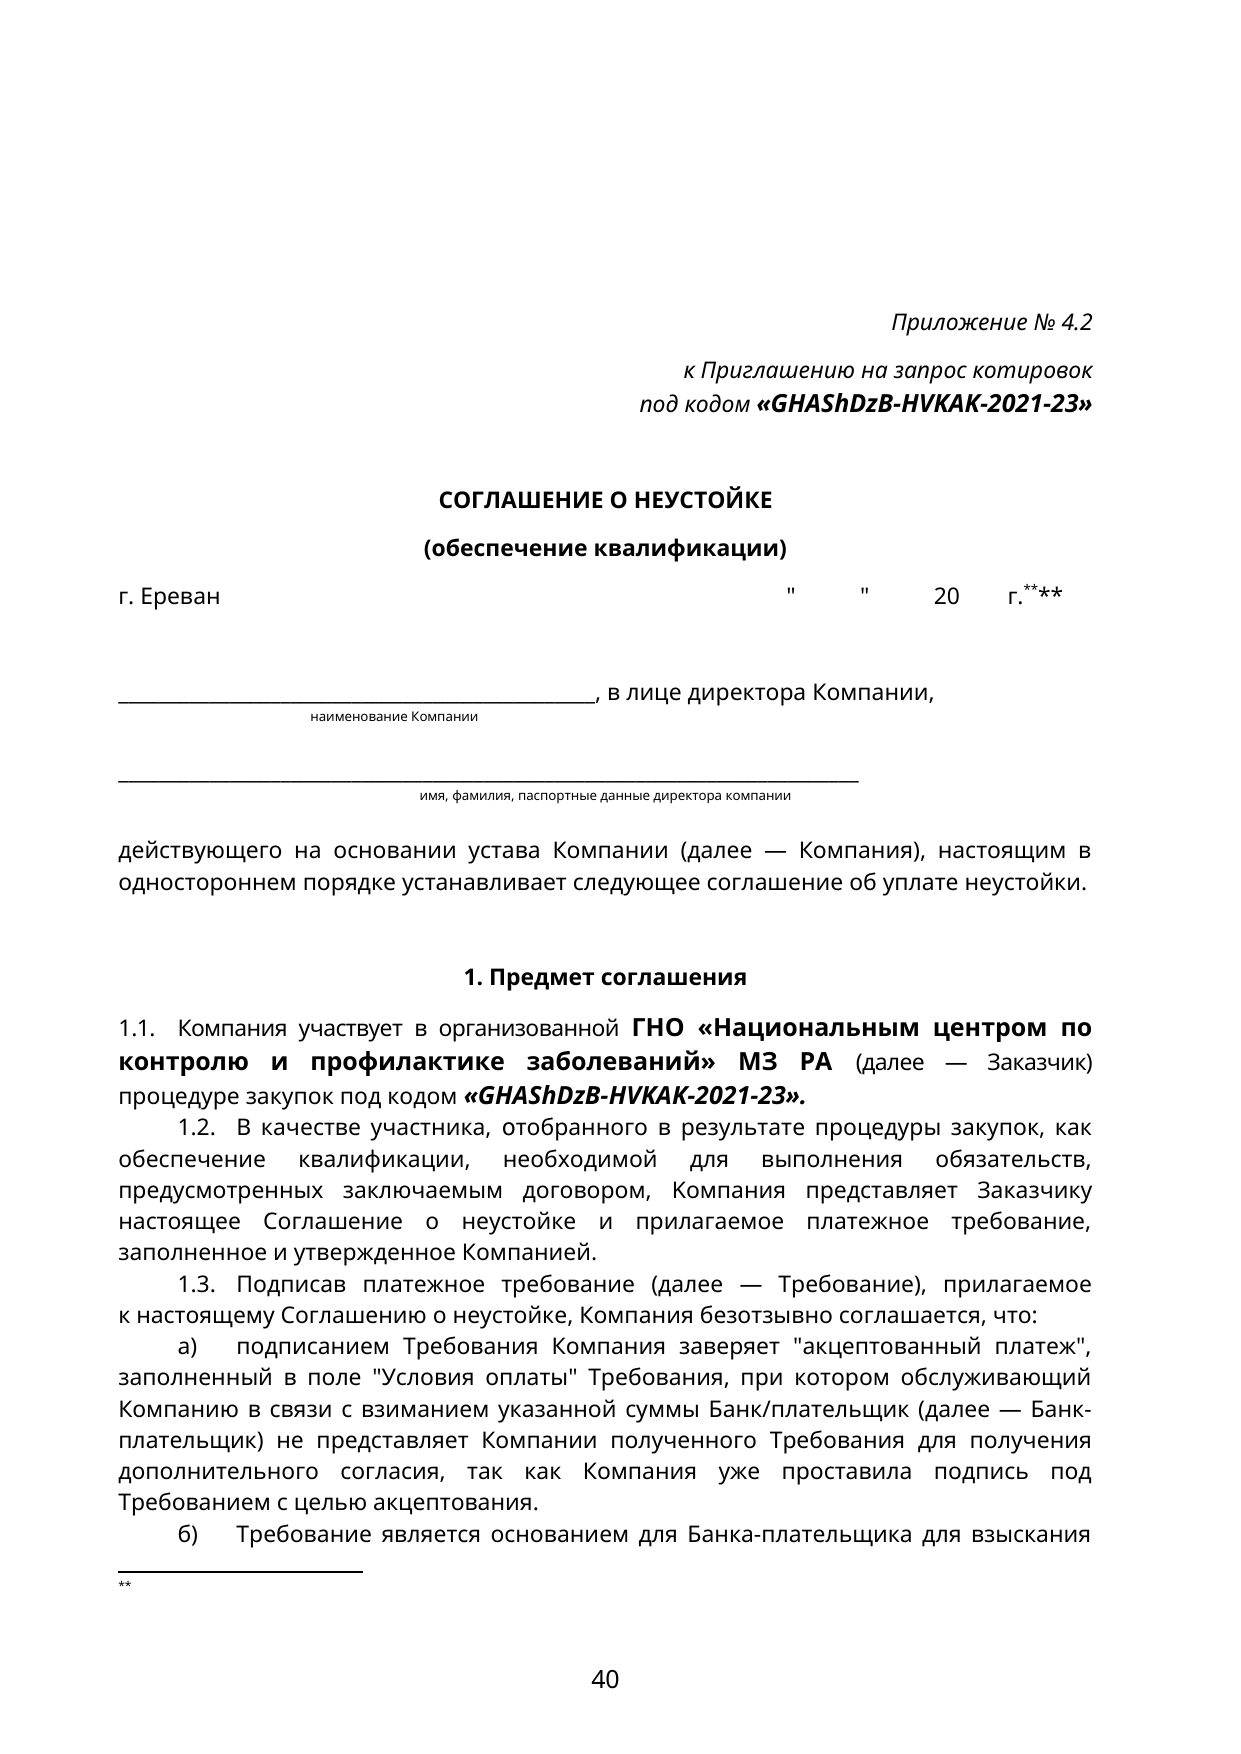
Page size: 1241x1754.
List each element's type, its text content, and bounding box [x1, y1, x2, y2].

text 1. Предмет соглашения [118, 961, 1092, 992]
text Приложение № 4.2 [118, 306, 1092, 338]
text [118, 1518, 1092, 1549]
text СОГЛАШЕНИЕ О НЕУСТОЙКЕ [118, 484, 1092, 515]
table_header г. Ереван [107, 580, 605, 628]
text 1.2. В качестве участника, օтобранного в результате процедуры закупок, как обеспечение квалификации, необходимой для выполнения обязательств, предусмотренных заключаемым договором, Kомпания представляет Заказчику настоящее Соглашение о неустойке и прилагаемое платежное требование, заполненное и утвержденное Компанией. [118, 1111, 1092, 1268]
text наименование Компании [310, 707, 1092, 738]
text _________________________________________________________________________ [118, 755, 1092, 786]
text имя, фамилия, паспортные данные директора компании [118, 786, 1092, 817]
text _______________________________________________, в лице директора Компании, [118, 676, 1092, 707]
table_header " " 20 г.** [605, 580, 1074, 628]
text 1.3. Подписав платежное требование (далее — Требование), прилагаемое к настоящему Соглашению о неустойке, Компания безотзывно соглашается, что: [118, 1268, 1092, 1330]
text (обеспечение квалификации) [118, 532, 1092, 563]
text действующего на основании устава Компании (далее — Компания), настоящим в одностороннем порядке устанавливает следующее соглашение об уплате неустойки. [118, 834, 1092, 897]
text 1.1. Компания участвует в организованной ГНО «Национальным центром по контролю и профилактике заболеваний» МЗ РА (далее — Заказчик) процедуре закупок под кодом «GHAShDzB-HVKAK-2021-23». [118, 1009, 1092, 1111]
text а) подписанием Требования Компания заверяет "акцептованный платеж", заполненный в поле "Условия оплаты" Требования, при котором обслуживающий Компанию в связи с взиманием указанной суммы Банк/плательщик (далее — Банк-плательщик) не представляет Компании полученного Требования для получения дополнительного согласия, так как Компания уже проставила подпись под Требованием с целью акцептования. [118, 1330, 1092, 1518]
text к Приглашению на запрос котировок под кодом «GHAShDzB-HVKAK-2021-23» [118, 354, 1092, 419]
